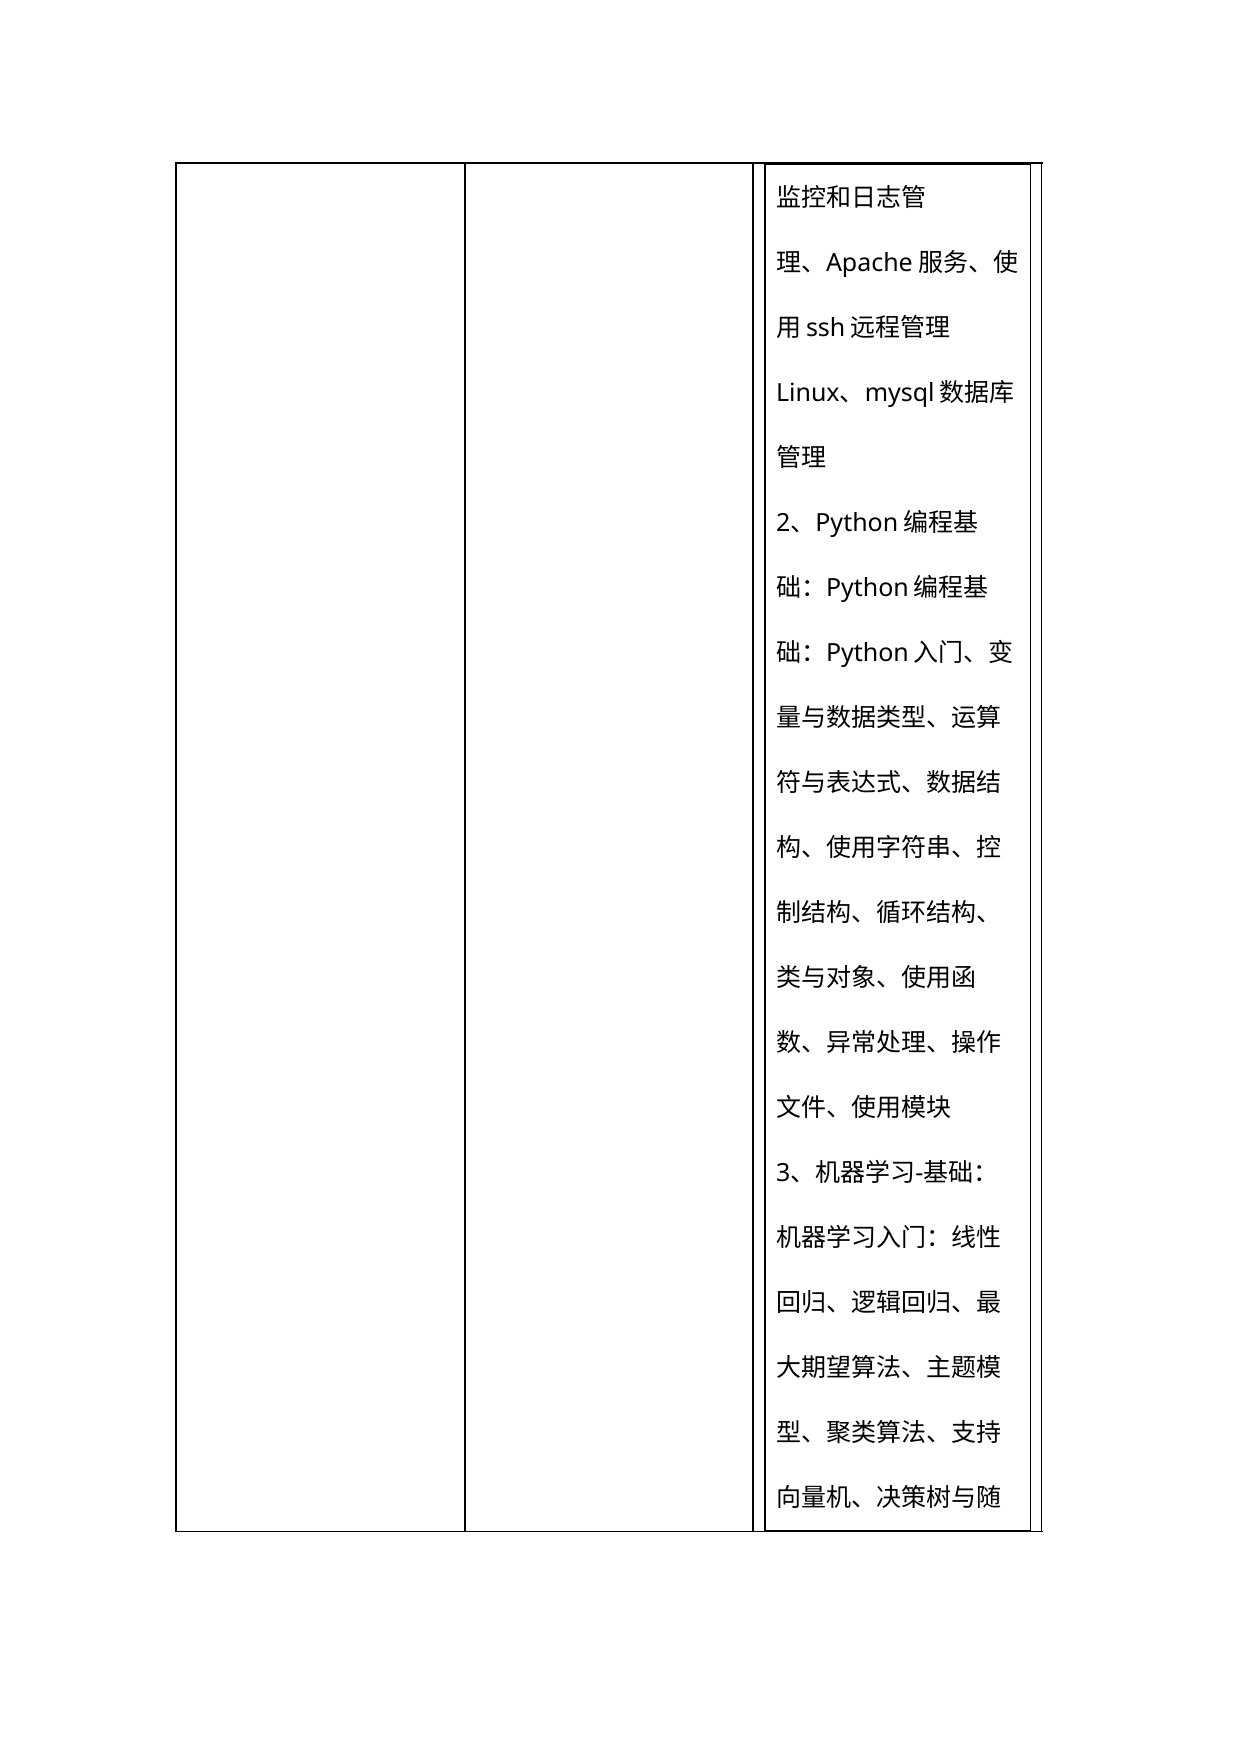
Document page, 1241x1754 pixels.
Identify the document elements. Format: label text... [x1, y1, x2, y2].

table_cell 清单明细 [766, 165, 1030, 1530]
table_cell 1 [177, 164, 464, 1531]
table_cell [466, 164, 752, 1531]
